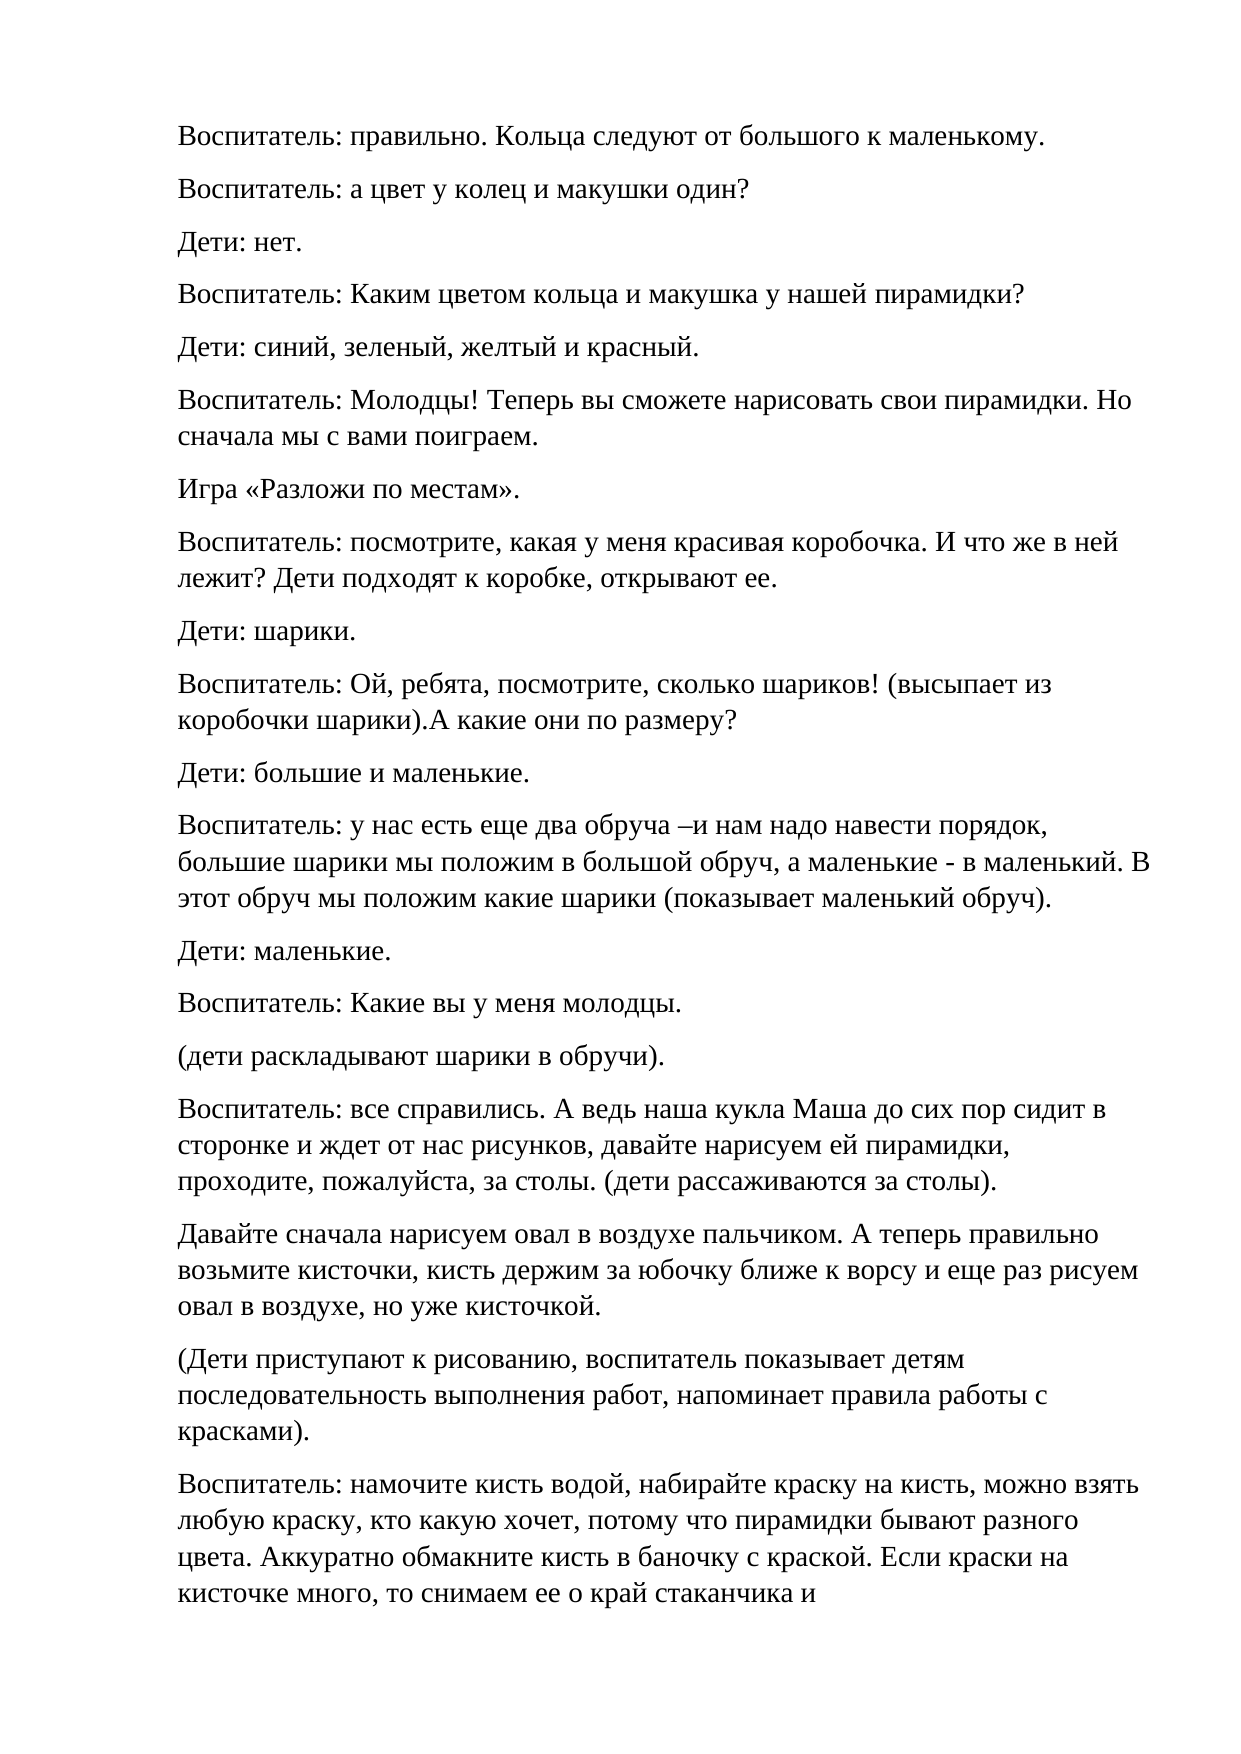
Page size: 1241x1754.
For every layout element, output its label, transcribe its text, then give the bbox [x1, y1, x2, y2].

text Дети: маленькие. [177, 933, 1152, 966]
text Воспитатель: а цвет у колец и макушки один? [177, 171, 1152, 204]
text Воспитатель: Ой, ребята, посмотрите, сколько шариков! (высыпает из коробочки шарики).А какие они по размеру? [177, 666, 1152, 735]
text Воспитатель: правильно. Кольца следуют от большого к маленькому. [177, 118, 1152, 152]
text (дети раскладывают шарики в обручи). [177, 1038, 1152, 1072]
text Дети: шарики. [177, 613, 1152, 646]
text Воспитатель: все справились. А ведь наша кукла Маша до сих пор сидит в сторонке и ждет от нас рисунков, давайте нарисуем ей пирамидки, проходите, пожалуйста, за столы. (дети рассаживаются за столы). [177, 1091, 1152, 1197]
text Воспитатель: у нас есть еще два обруча –и нам надо навести порядок, большие шарики мы положим в большой обруч, а маленькие - в маленький. В этот обруч мы положим какие шарики (показывает маленький обруч). [177, 807, 1152, 913]
text Дети: синий, зеленый, желтый и красный. [177, 329, 1152, 363]
text Воспитатель: посмотрите, какая у меня красивая коробочка. И что же в ней лежит? Дети подходят к коробке, открывают ее. [177, 524, 1152, 594]
text Дети: большие и маленькие. [177, 755, 1152, 788]
text Давайте сначала нарисуем овал в воздухе пальчиком. А теперь правильно возьмите кисточки, кисть держим за юбочку ближе к ворсу и еще раз рисуем овал в воздухе, но уже кисточкой. [177, 1216, 1152, 1322]
text Воспитатель: Молодцы! Теперь вы сможете нарисовать свои пирамидки. Но сначала мы с вами поиграем. [177, 382, 1152, 452]
text Воспитатель: Каким цветом кольца и макушка у нашей пирамидки? [177, 277, 1152, 310]
text Воспитатель: Какие вы у меня молодцы. [177, 985, 1152, 1019]
text (Дети приступают к рисованию, воспитатель показывает детям последовательность выполнения работ, напоминает правила работы с красками). [177, 1341, 1152, 1447]
text Игра «Разложи по местам». [177, 471, 1152, 505]
text Дети: нет. [177, 224, 1152, 257]
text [177, 1466, 1152, 1608]
